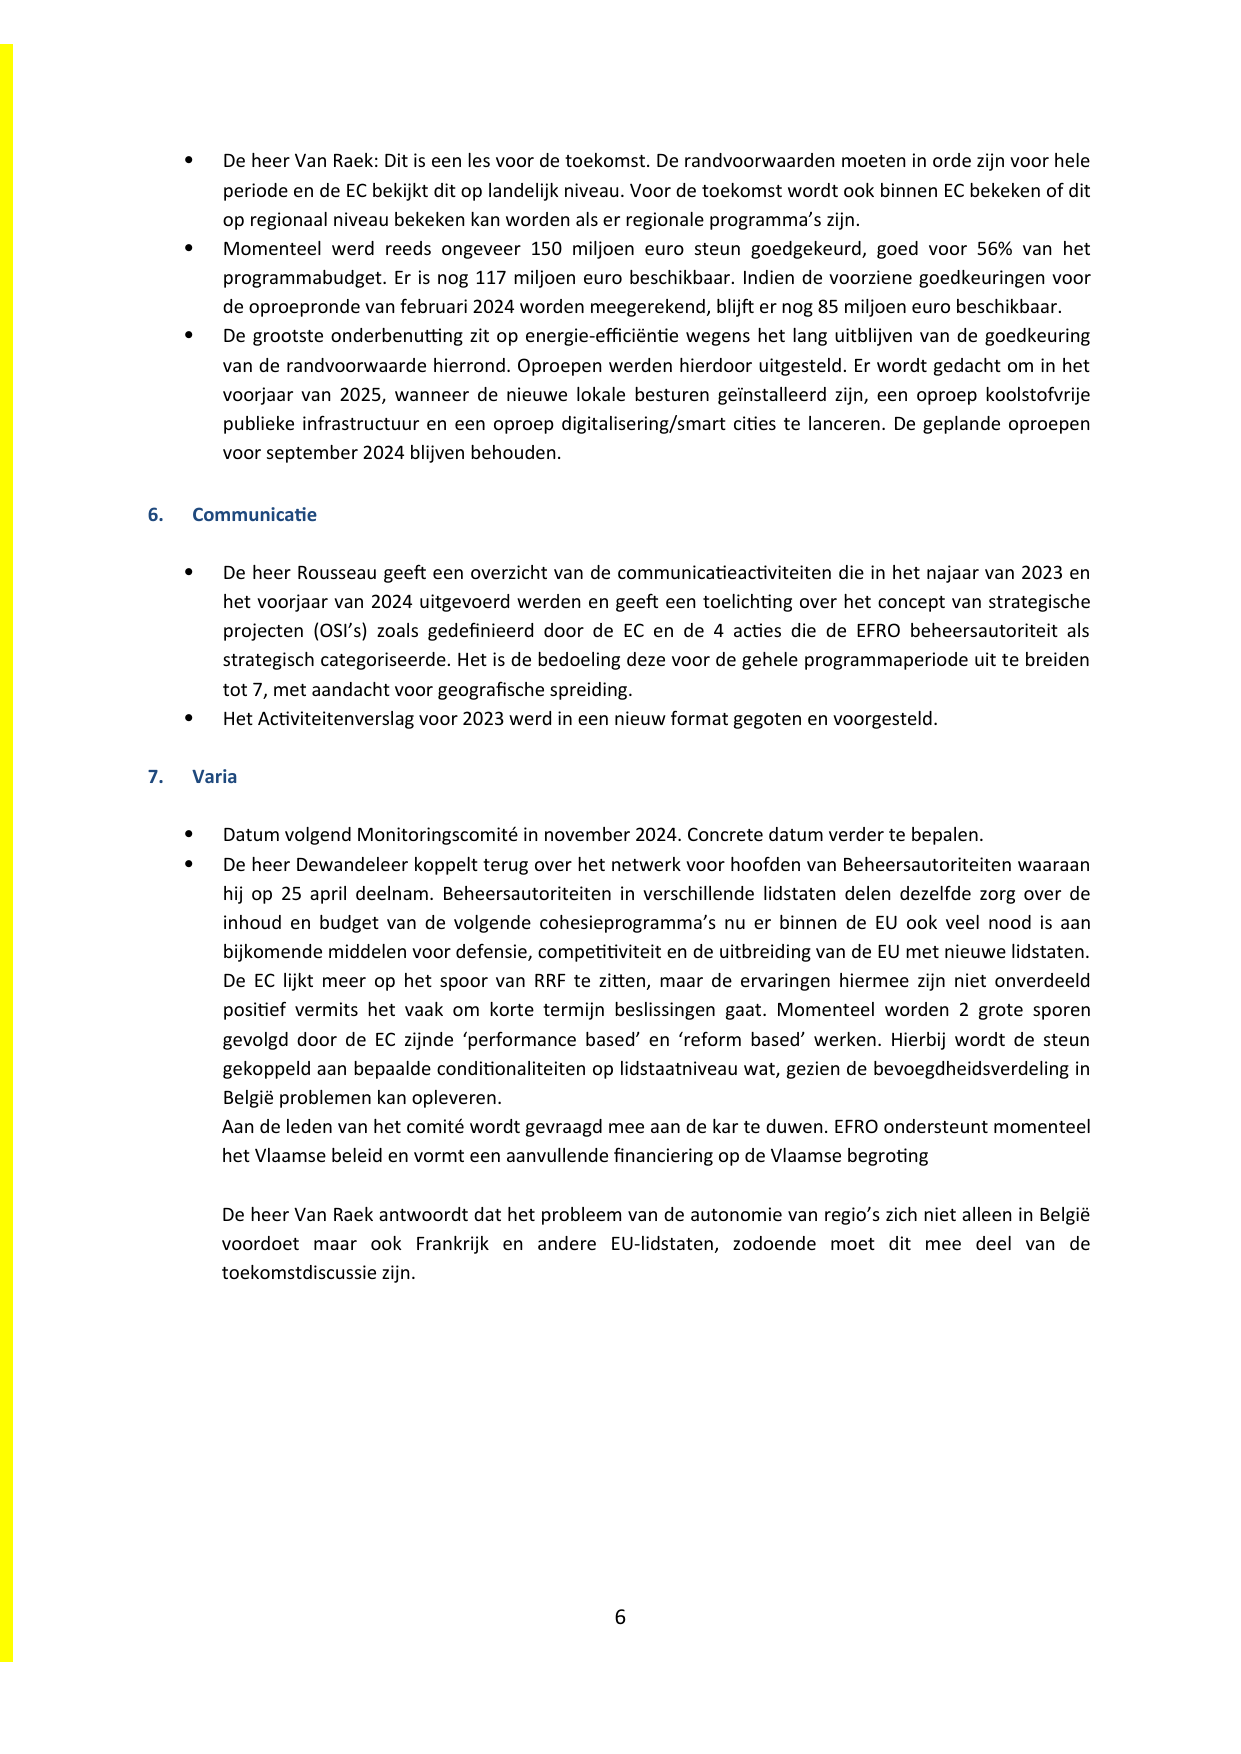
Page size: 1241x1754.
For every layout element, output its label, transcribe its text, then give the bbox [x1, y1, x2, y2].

list Varia [148, 763, 1092, 789]
text De heer Van Raek antwoordt dat het probleem van de autonomie van regio’s zich niet alleen in België voordoet maar ook Frankrijk en andere EU-lidstaten, zodoende moet dit mee deel van de toekomstdiscussie zijn. [222, 1201, 1092, 1284]
list Datum volgend Monitoringscomité in november 2024. Concrete datum verder te bepalen. [185, 822, 1092, 847]
list De heer Rousseau geeft een overzicht van de communicatieactiviteiten die in het najaar van 2023 en het voorjaar van 2024 uitgevoerd werden en geeft een toelichting over het concept van strategische projecten (OSI’s) zoals gedefinieerd door de EC en de 4 acties die de EFRO beheersautoriteit als strategisch categoriseerde. Het is de bedoeling deze voor de gehele programmaperiode uit te breiden tot 7, met aandacht voor geografische spreiding. [185, 559, 1092, 701]
list De grootste onderbenutting zit op energie-efficiëntie wegens het lang uitblijven van de goedkeuring van de randvoorwaarde hierrond. Oproepen werden hierdoor uitgesteld. Er wordt gedacht om in het voorjaar van 2025, wanneer de nieuwe lokale besturen geïnstalleerd zijn, een oproep koolstofvrije publieke infrastructuur en een oproep digitalisering/smart cities te lanceren. De geplande oproepen voor september 2024 blijven behouden. [185, 323, 1092, 465]
text Aan de leden van het comité wordt gevraagd mee aan de kar te duwen. EFRO ondersteunt momenteel het Vlaamse beleid en vormt een aanvullende financiering op de Vlaamse begroting [222, 1113, 1092, 1168]
list Momenteel werd reeds ongeveer 150 miljoen euro steun goedgekeurd, goed voor 56% van het programmabudget. Er is nog 117 miljoen euro beschikbaar. Indien de voorziene goedkeuringen voor de oproepronde van februari 2024 worden meegerekend, blijft er nog 85 miljoen euro beschikbaar. [185, 235, 1092, 319]
list De heer Dewandeleer koppelt terug over het netwerk voor hoofden van Beheersautoriteiten waaraan hij op 25 april deelnam. Beheersautoriteiten in verschillende lidstaten delen dezelfde zorg over de inhoud en budget van de volgende cohesieprogramma’s nu er binnen de EU ook veel nood is aan bijkomende middelen voor defensie, competitiviteit en de uitbreiding van de EU met nieuwe lidstaten. De EC lijkt meer op het spoor van RRF te zitten, maar de ervaringen hiermee zijn niet onverdeeld positief vermits het vaak om korte termijn beslissingen gaat. Momenteel worden 2 grote sporen gevolgd door de EC zijnde ‘performance based’ en ‘reform based’ werken. Hierbij wordt de steun gekoppeld aan bepaalde conditionaliteiten op lidstaatniveau wat, gezien de bevoegdheidsverdeling in België problemen kan opleveren. [185, 851, 1092, 1109]
list De heer Van Raek: Dit is een les voor de toekomst. De randvoorwaarden moeten in orde zijn voor hele periode en de EC bekijkt dit op landelijk niveau. Voor de toekomst wordt ook binnen EC bekeken of dit op regionaal niveau bekeken kan worden als er regionale programma’s zijn. [185, 148, 1092, 231]
list Communicatie [148, 501, 1092, 526]
list Het Activiteitenverslag voor 2023 werd in een nieuw format gegoten en voorgesteld. [185, 705, 1092, 730]
